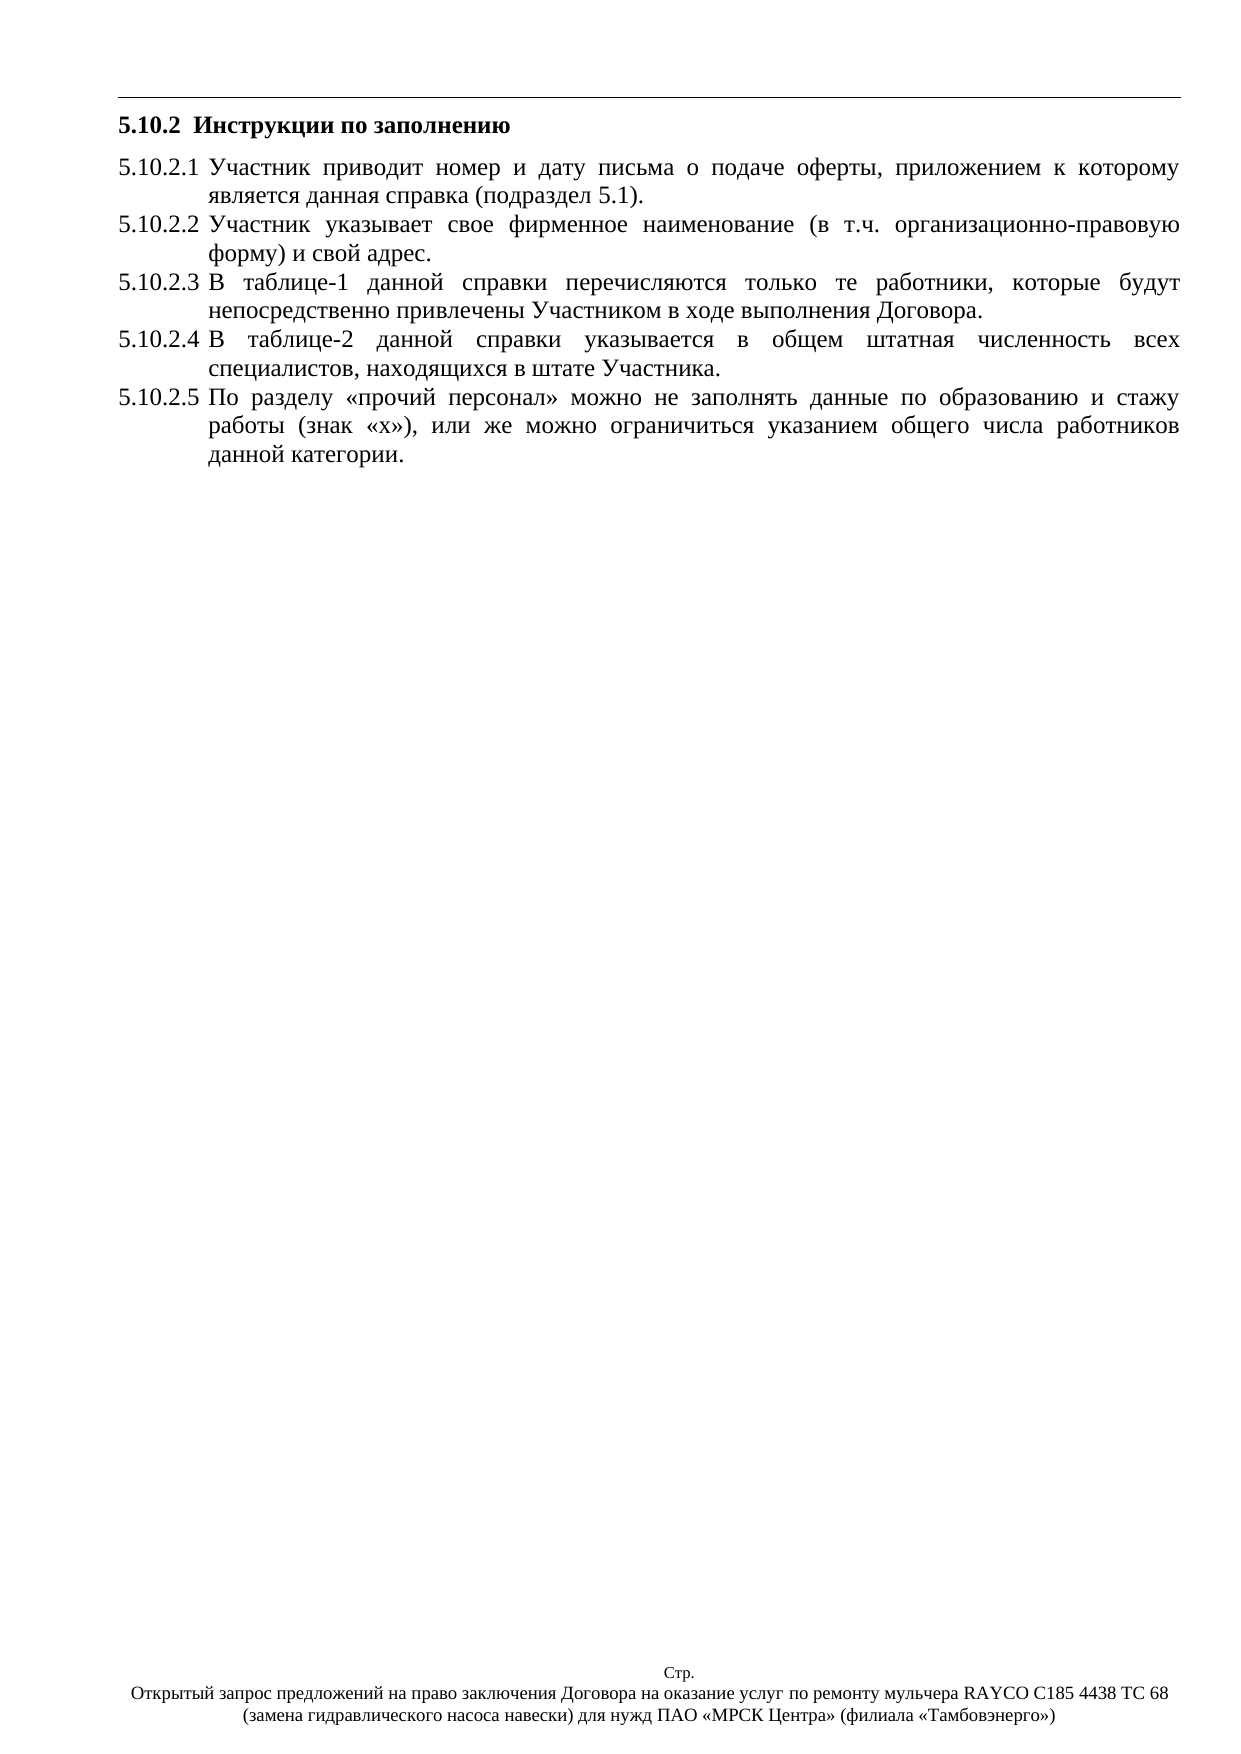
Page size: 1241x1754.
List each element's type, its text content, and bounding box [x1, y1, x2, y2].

list Участник приводит номер и дату письма о подаче оферты, приложением к которому является данная справка (подраздел 5.1). [118, 152, 1181, 209]
list По разделу «прочий персонал» можно не заполнять данные по образованию и стажу работы (знак «х»), или же можно ограничиться указанием общего числа работников данной категории. [118, 382, 1181, 468]
list В таблице-1 данной справки перечисляются только те работники, которые будут непосредственно привлечены Участником в ходе выполнения Договора. [118, 267, 1181, 324]
list В таблице-2 данной справки указывается в общем штатная численность всех специалистов, находящихся в штате Участника. [118, 324, 1181, 382]
list Участник указывает свое фирменное наименование (в т.ч. организационно-правовую форму) и свой адрес. [118, 209, 1181, 267]
subtitle Инструкции по заполнению [118, 111, 1181, 139]
